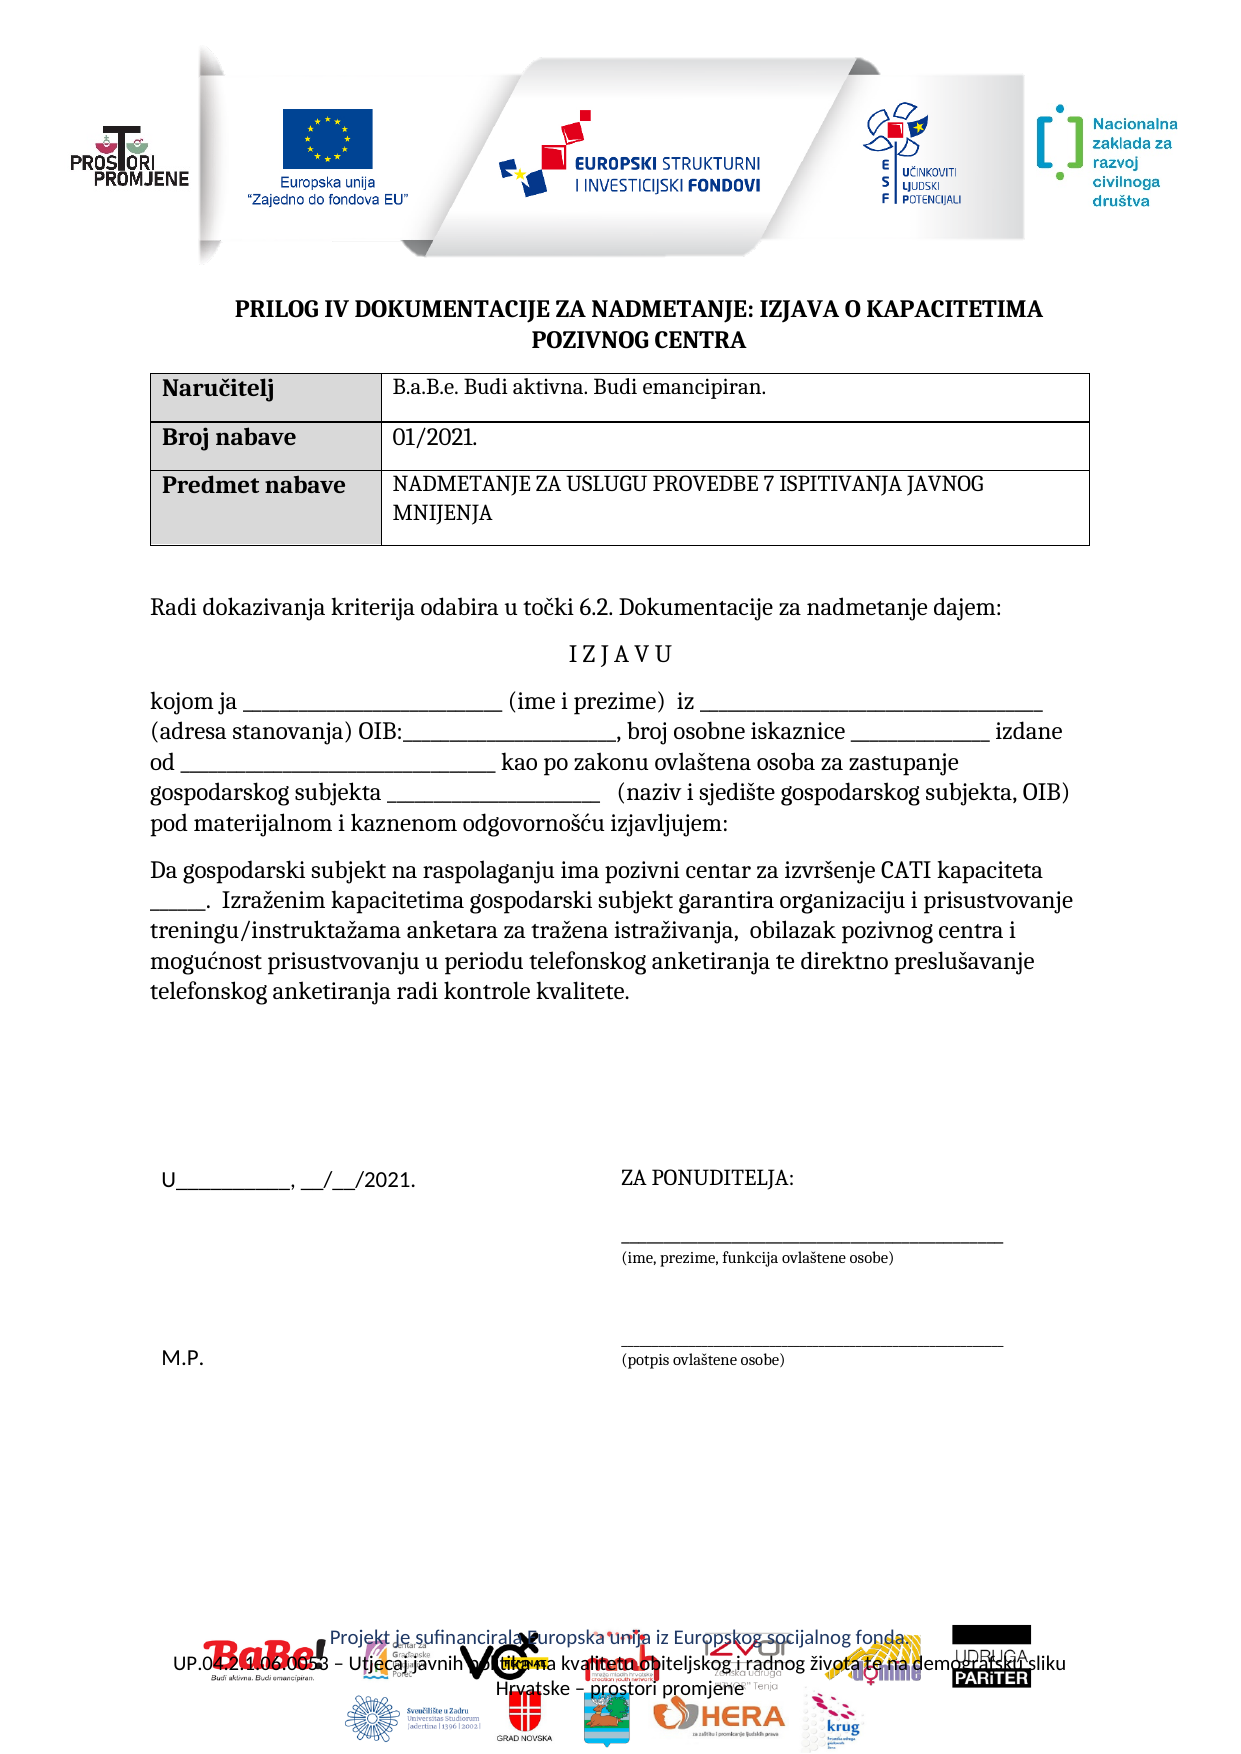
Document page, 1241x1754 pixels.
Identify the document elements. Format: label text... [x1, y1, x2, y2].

text Da gospodarski subjekt na raspolaganju ima pozivni centar za izvršenje CATI kapaciteta ______. Izraženim kapacitetima gospodarski subjekt garantira organizaciju i prisustvovanje treningu/instruktažama anketara za tražena istraživanja, obilazak pozivnog centra i mogućnost prisustvovanju u periodu telefonskog anketiranja te direktno preslušavanje telefonskog anketiranja radi kontrole kvalitete. [150, 856, 1090, 1006]
table_cell Broj nabave [151, 423, 381, 470]
table_header Naručitelj [151, 374, 381, 421]
text Radi dokazivanja kriterija odabira u točki 6.2. Dokumentacije za nadmetanje dajem: [150, 593, 1090, 621]
table_cell Predmet nabave [151, 471, 381, 544]
table_cell 01/2021. [382, 423, 1089, 470]
text I Z J A V U [150, 640, 1090, 668]
list PRILOG IV DOKUMENTACIJE ZA NADMETANJE: IZJAVA O KAPACITETIMA POZIVNOG CENTRA [187, 295, 1090, 354]
table_header B.a.B.e. Budi aktivna. Budi emancipiran. [382, 374, 1089, 421]
table_header U__________, __/__/2021. M.P. [150, 1165, 610, 1373]
table_header ZA PONUDITELJA: _____________________________________________ (ime, prezime, funkcija ovlaštene osobe) ______________________________________________________________ (potpis ovlaštene osobe) [610, 1165, 1090, 1373]
picture [34, 45, 1178, 266]
text kojom ja ____________________________ (ime i prezime) iz _____________________________________ (adresa stanovanja) OIB:_______________________, broj osobne iskaznice _______________ izdane od __________________________________ kao po zakonu ovlaštena osoba za zastupanje gospodarskog subjekta _______________________ (naziv i sjedište gospodarskog subjekta, OIB) pod materijalnom i kaznenom odgovornošću izjavljujem: [150, 687, 1090, 837]
table_cell NADMETANJE ZA USLUGU PROVEDBE 7 ISPITIVANJA JAVNOG MNIJENJA [382, 471, 1089, 544]
picture [195, 1621, 1046, 1754]
